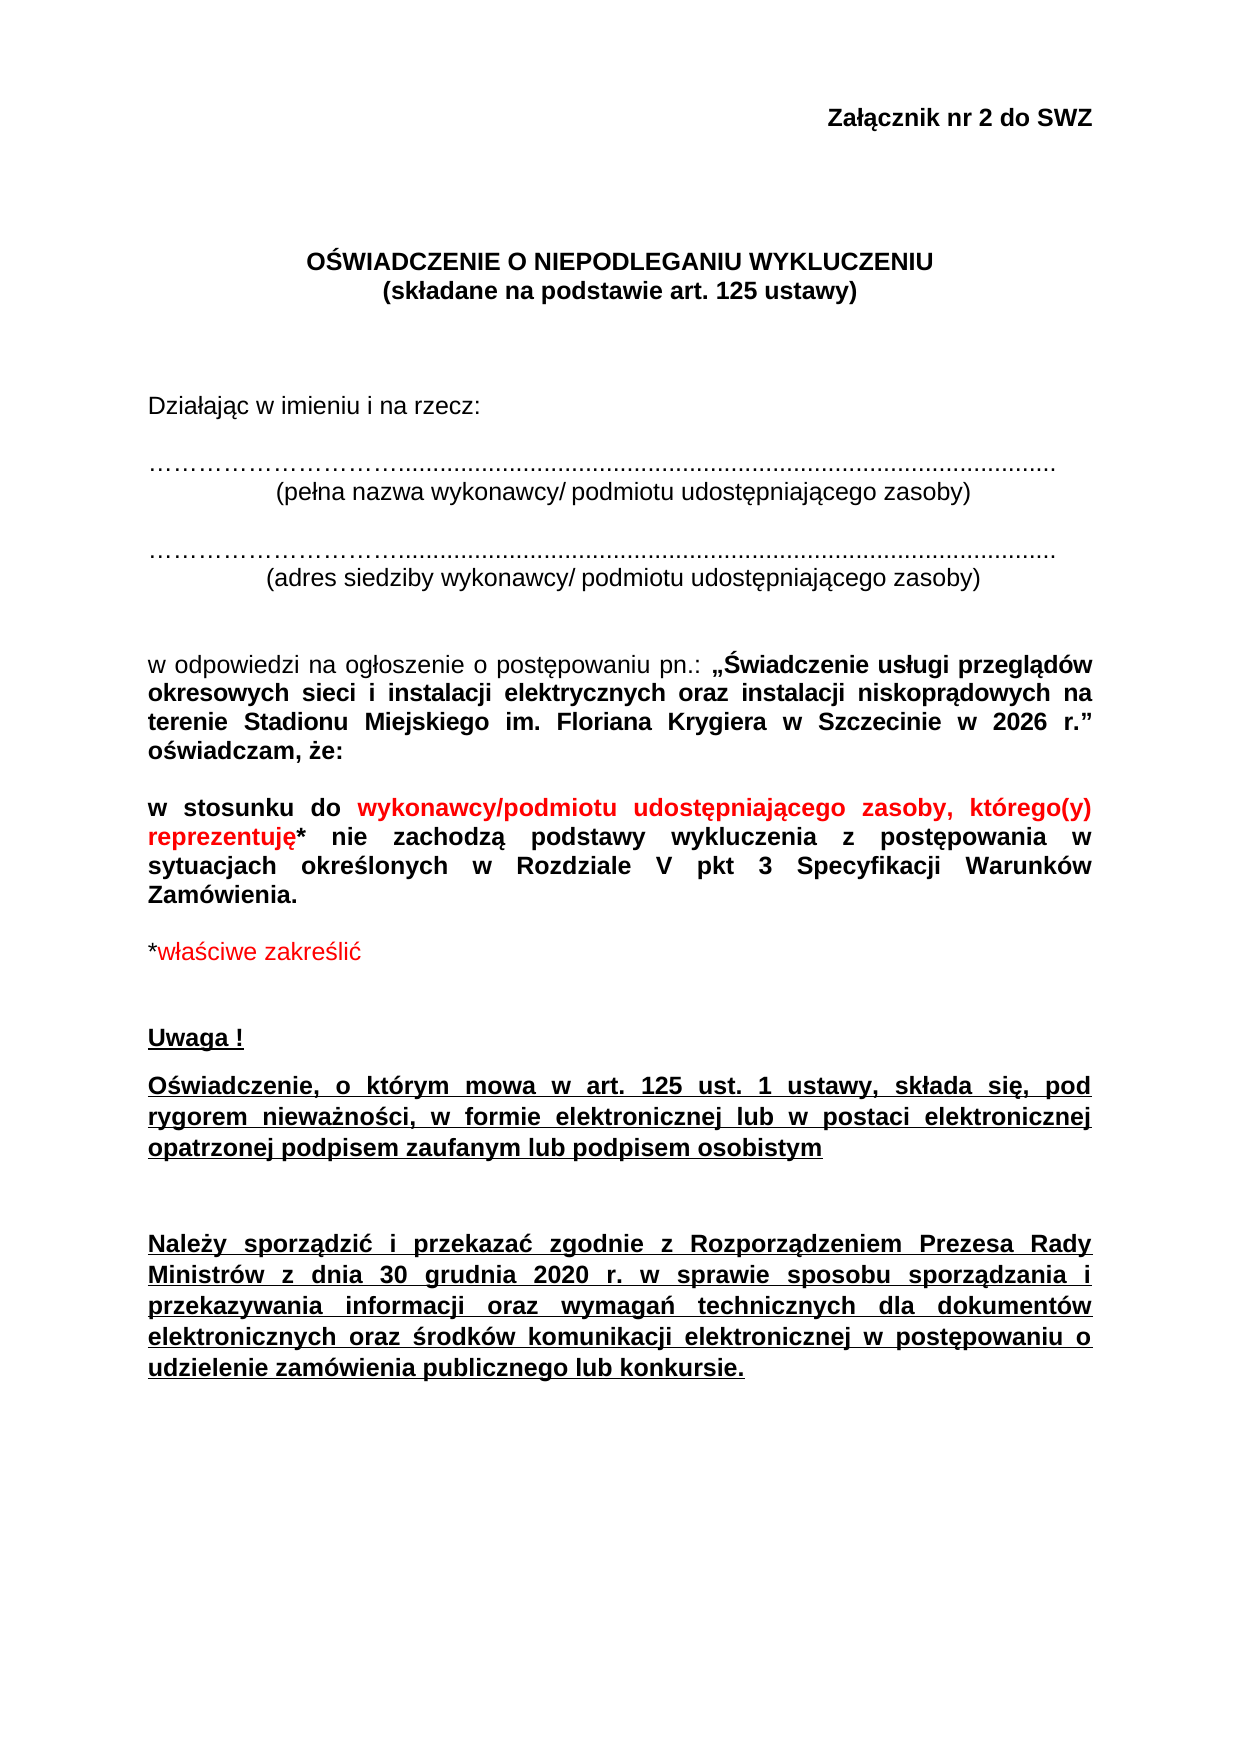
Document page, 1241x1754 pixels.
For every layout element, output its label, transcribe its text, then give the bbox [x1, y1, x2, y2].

text Załącznik nr 2 do SWZ [148, 103, 1093, 132]
text Uwaga ! [148, 1023, 1093, 1052]
text …………………………............................................................................................... [148, 448, 1093, 477]
text OŚWIADCZENIE O NIEPODLEGANIU WYKLUCZENIU [148, 247, 1093, 276]
text (adres siedziby wykonawcy/ podmiotu udostępniającego zasoby) [148, 563, 1093, 592]
text Należy sporządzić i przekazać zgodnie z Rozporządzeniem Prezesa Rady Ministrów z dnia 30 grudnia 2020 r. w sprawie sposobu sporządzania i przekazywania informacji oraz wymagań technicznych dla dokumentów elektronicznych oraz środków komunikacji elektronicznej w postępowaniu o udzielenie zamówienia publicznego lub konkursie. [148, 1255, 1093, 1316]
text (pełna nazwa wykonawcy/ podmiotu udostępniającego zasoby) [148, 477, 1093, 506]
text …………………………............................................................................................... [148, 535, 1093, 563]
text w odpowiedzi na ogłoszenie o postępowaniu pn.: „Świadczenie usługi przeglądów okresowych sieci i instalacji elektrycznych oraz instalacji niskoprądowych na terenie Stadionu Miejskiego im. Floriana Krygiera w Szczecinie w 2026 r.” oświadczam, że: [148, 650, 1093, 765]
text (składane na podstawie art. 125 ustawy) [148, 276, 1093, 305]
text Należy sporządzić i przekazać zgodnie z Rozporządzeniem Prezesa Rady Ministrów z dnia 30 grudnia 2020 r. w sprawie sposobu sporządzania i przekazywania informacji oraz wymagań technicznych dla dokumentów elektronicznych oraz środków komunikacji elektronicznej w postępowaniu o udzielenie zamówienia publicznego lub konkursie. [148, 1229, 1093, 1254]
text w stosunku do wykonawcy/podmiotu udostępniającego zasoby, którego(y) reprezentuję* nie zachodzą podstawy wykluczenia z postępowania w sytuacjach określonych w Rozdziale V pkt 3 Specyfikacji Warunków Zamówienia. [148, 793, 1093, 908]
text Oświadczenie, o którym mowa w art. 125 ust. 1 ustawy, składa się, pod rygorem nieważności, w formie elektronicznej lub w postaci elektronicznej opatrzonej podpisem zaufanym lub podpisem osobistym [148, 1071, 1093, 1162]
text Działając w imieniu i na rzecz: [148, 391, 1093, 420]
text *właściwe zakreślić [148, 937, 1093, 966]
text Należy sporządzić i przekazać zgodnie z Rozporządzeniem Prezesa Rady Ministrów z dnia 30 grudnia 2020 r. w sprawie sposobu sporządzania i przekazywania informacji oraz wymagań technicznych dla dokumentów elektronicznych oraz środków komunikacji elektronicznej w postępowaniu o udzielenie zamówienia publicznego lub konkursie. [148, 1348, 1093, 1382]
text Należy sporządzić i przekazać zgodnie z Rozporządzeniem Prezesa Rady Ministrów z dnia 30 grudnia 2020 r. w sprawie sposobu sporządzania i przekazywania informacji oraz wymagań technicznych dla dokumentów elektronicznych oraz środków komunikacji elektronicznej w postępowaniu o udzielenie zamówienia publicznego lub konkursie. [148, 1317, 1093, 1347]
